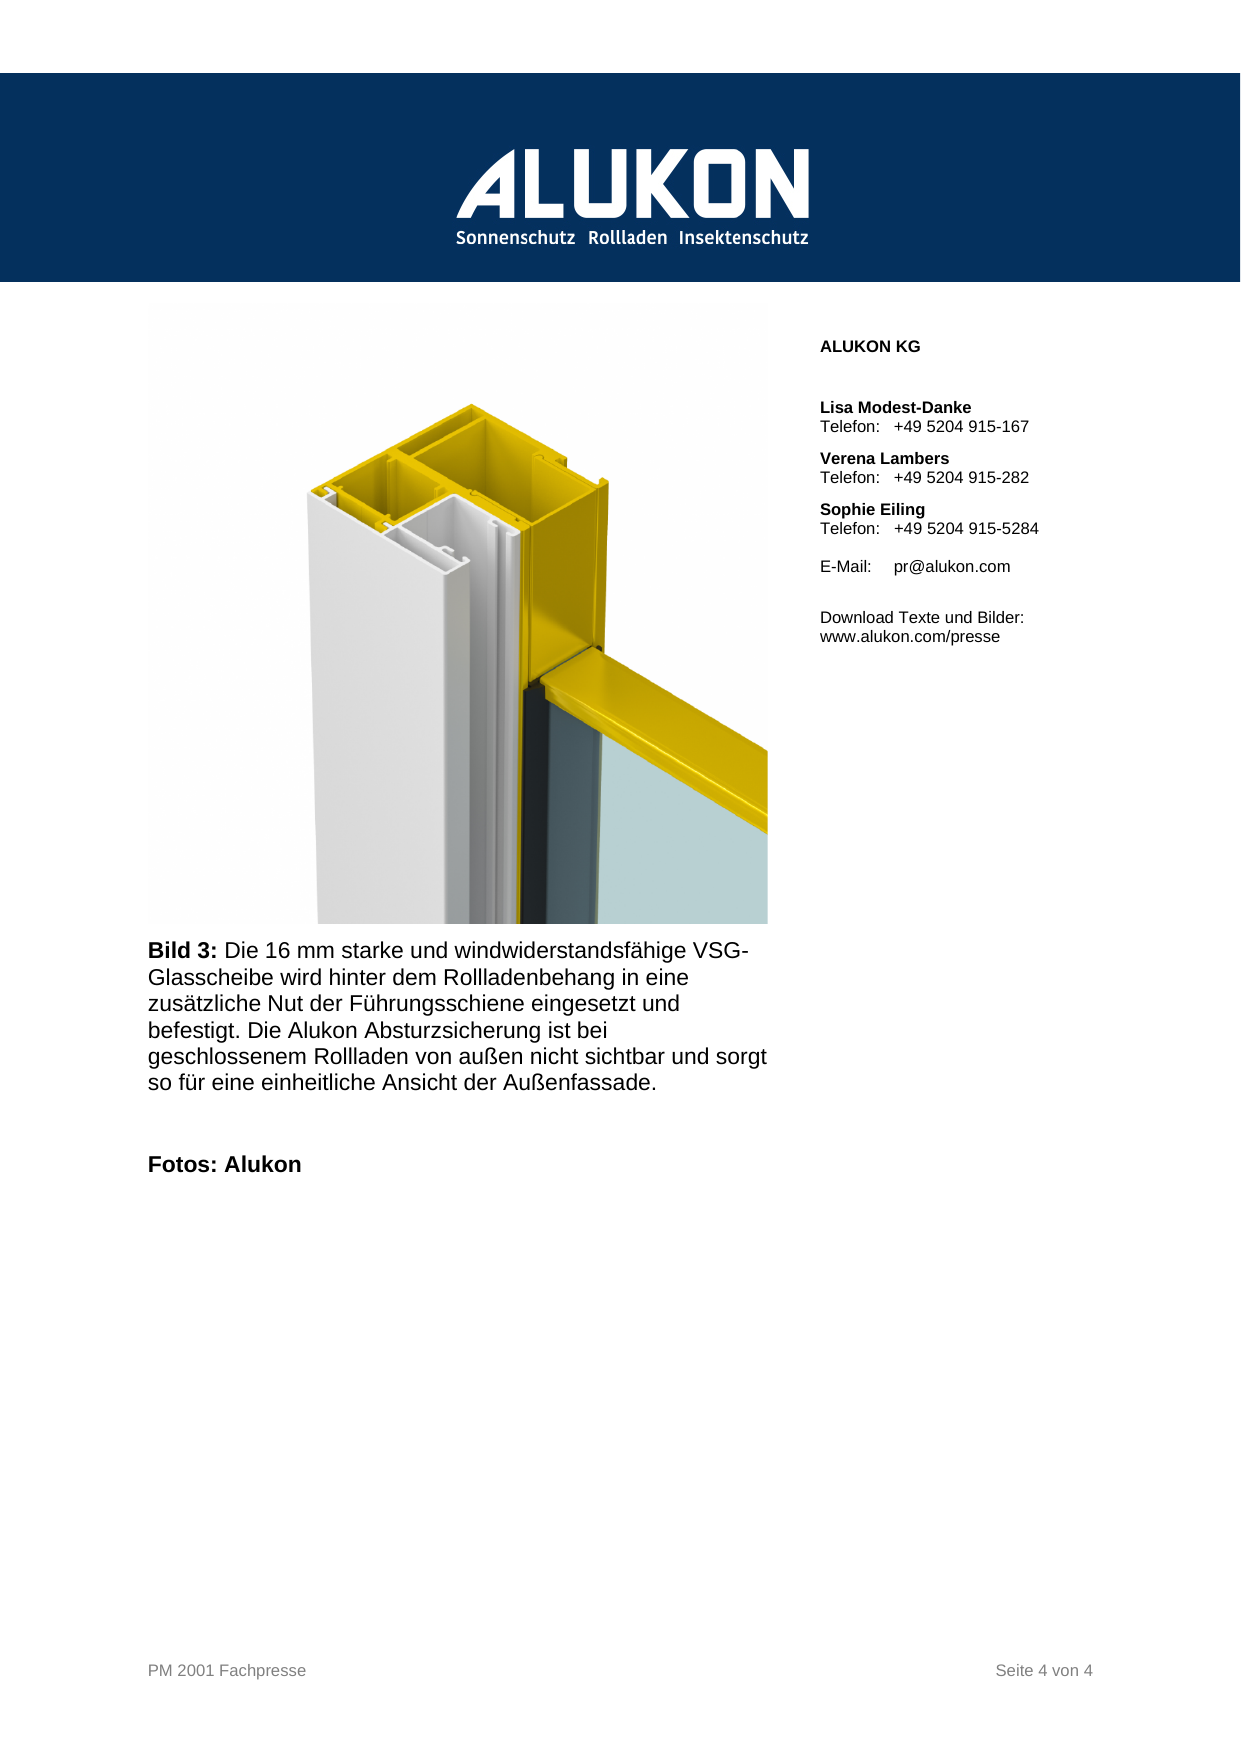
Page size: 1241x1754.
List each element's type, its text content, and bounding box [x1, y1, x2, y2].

text Fotos: Alukon [148, 1151, 1171, 1177]
text Bild 3: Die 16 mm starke und windwiderstandsfähige VSG-Glasscheibe wird hinter dem Rollladenbehang in eine zusätzliche Nut der Führungsschiene eingesetzt und befestigt. Die Alukon Absturzsicherung ist bei geschlossenem Rollladen von außen nicht sichtbar und sorgt so für eine einheitliche Ansicht der Außenfassade. [148, 937, 768, 1096]
picture [0, 73, 1241, 282]
picture [147, 303, 768, 924]
